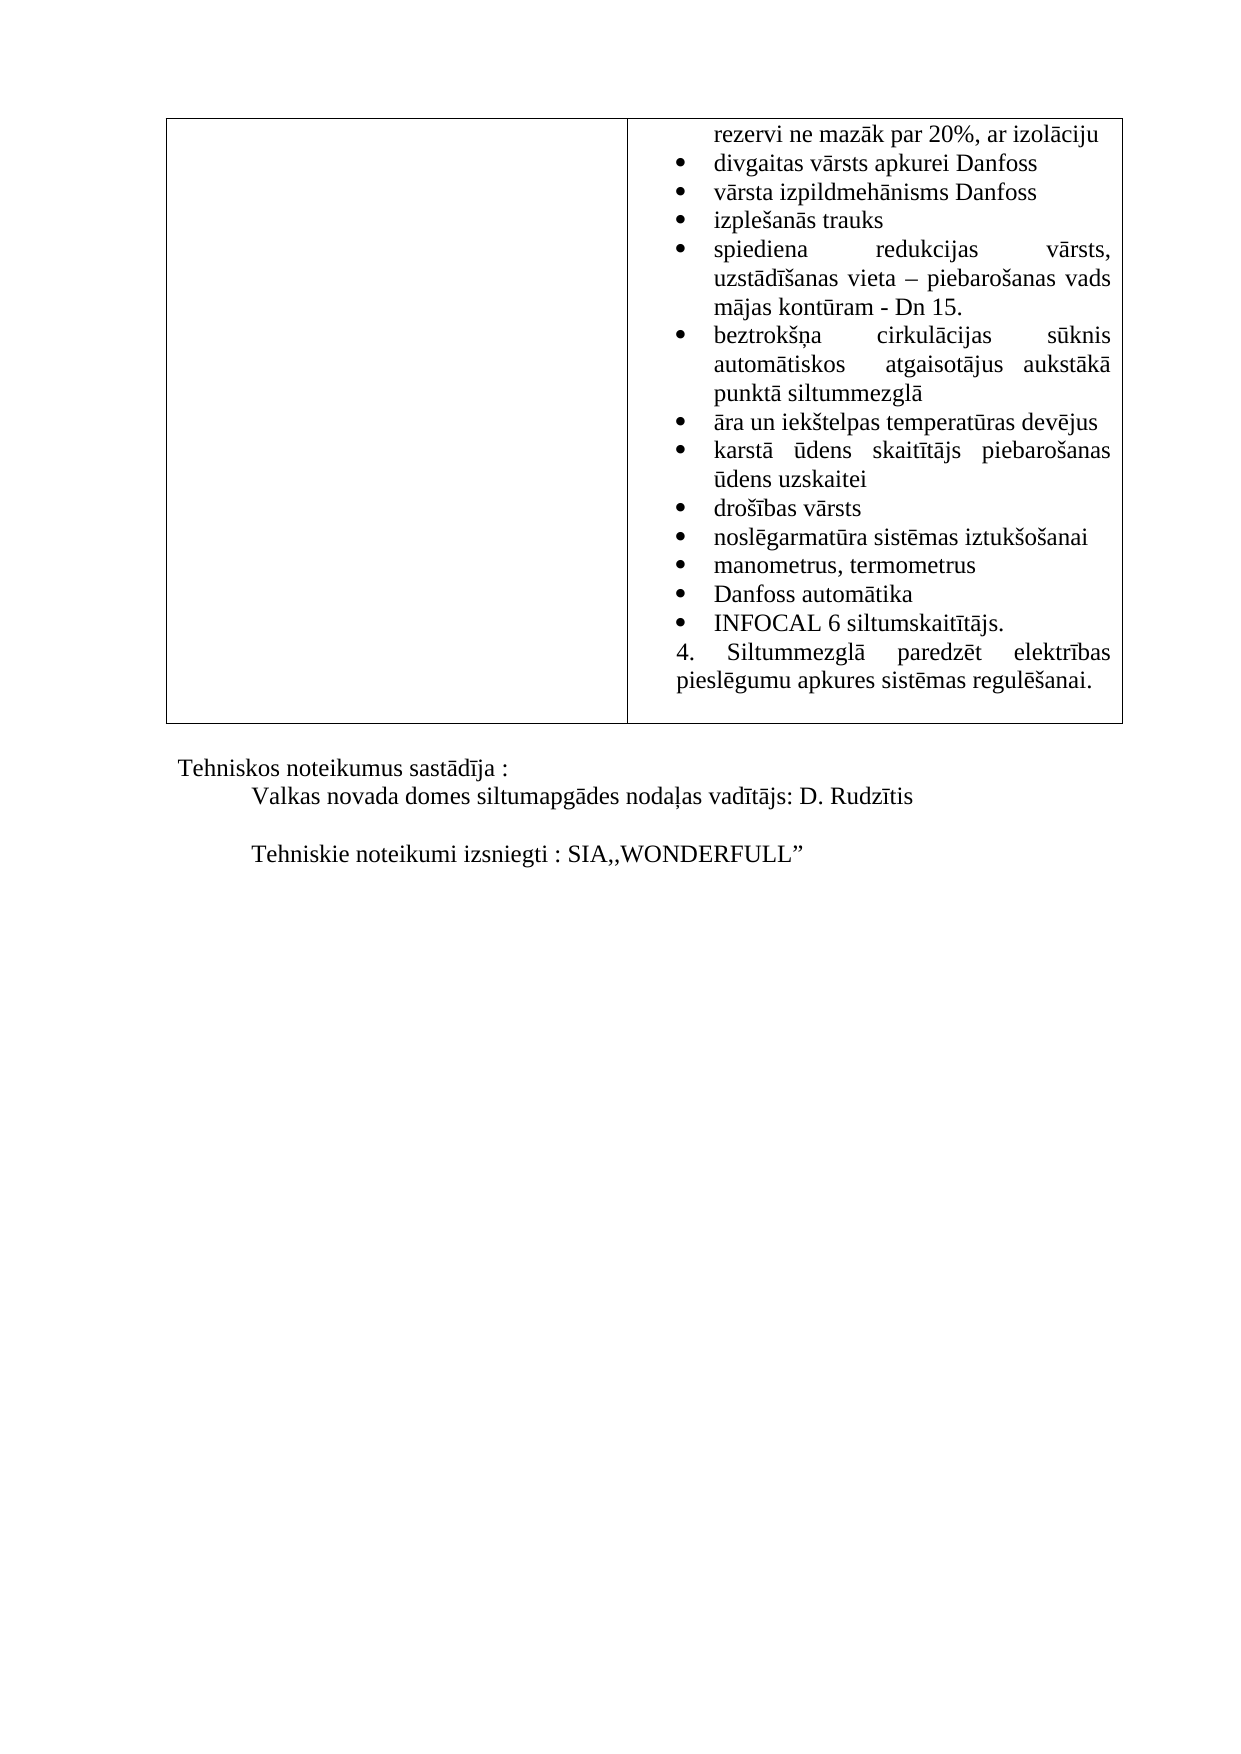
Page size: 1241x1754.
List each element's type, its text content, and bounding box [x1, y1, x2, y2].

text Tehniskie noteikumi izsniegti : SIA,,WONDERFULL” [177, 839, 1152, 868]
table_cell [628, 119, 1122, 723]
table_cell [167, 119, 627, 723]
text Valkas novada domes siltumapgādes nodaļas vadītājs: D. Rudzītis [177, 781, 1152, 810]
text Tehniskos noteikumus sastādīja : [177, 753, 1152, 781]
